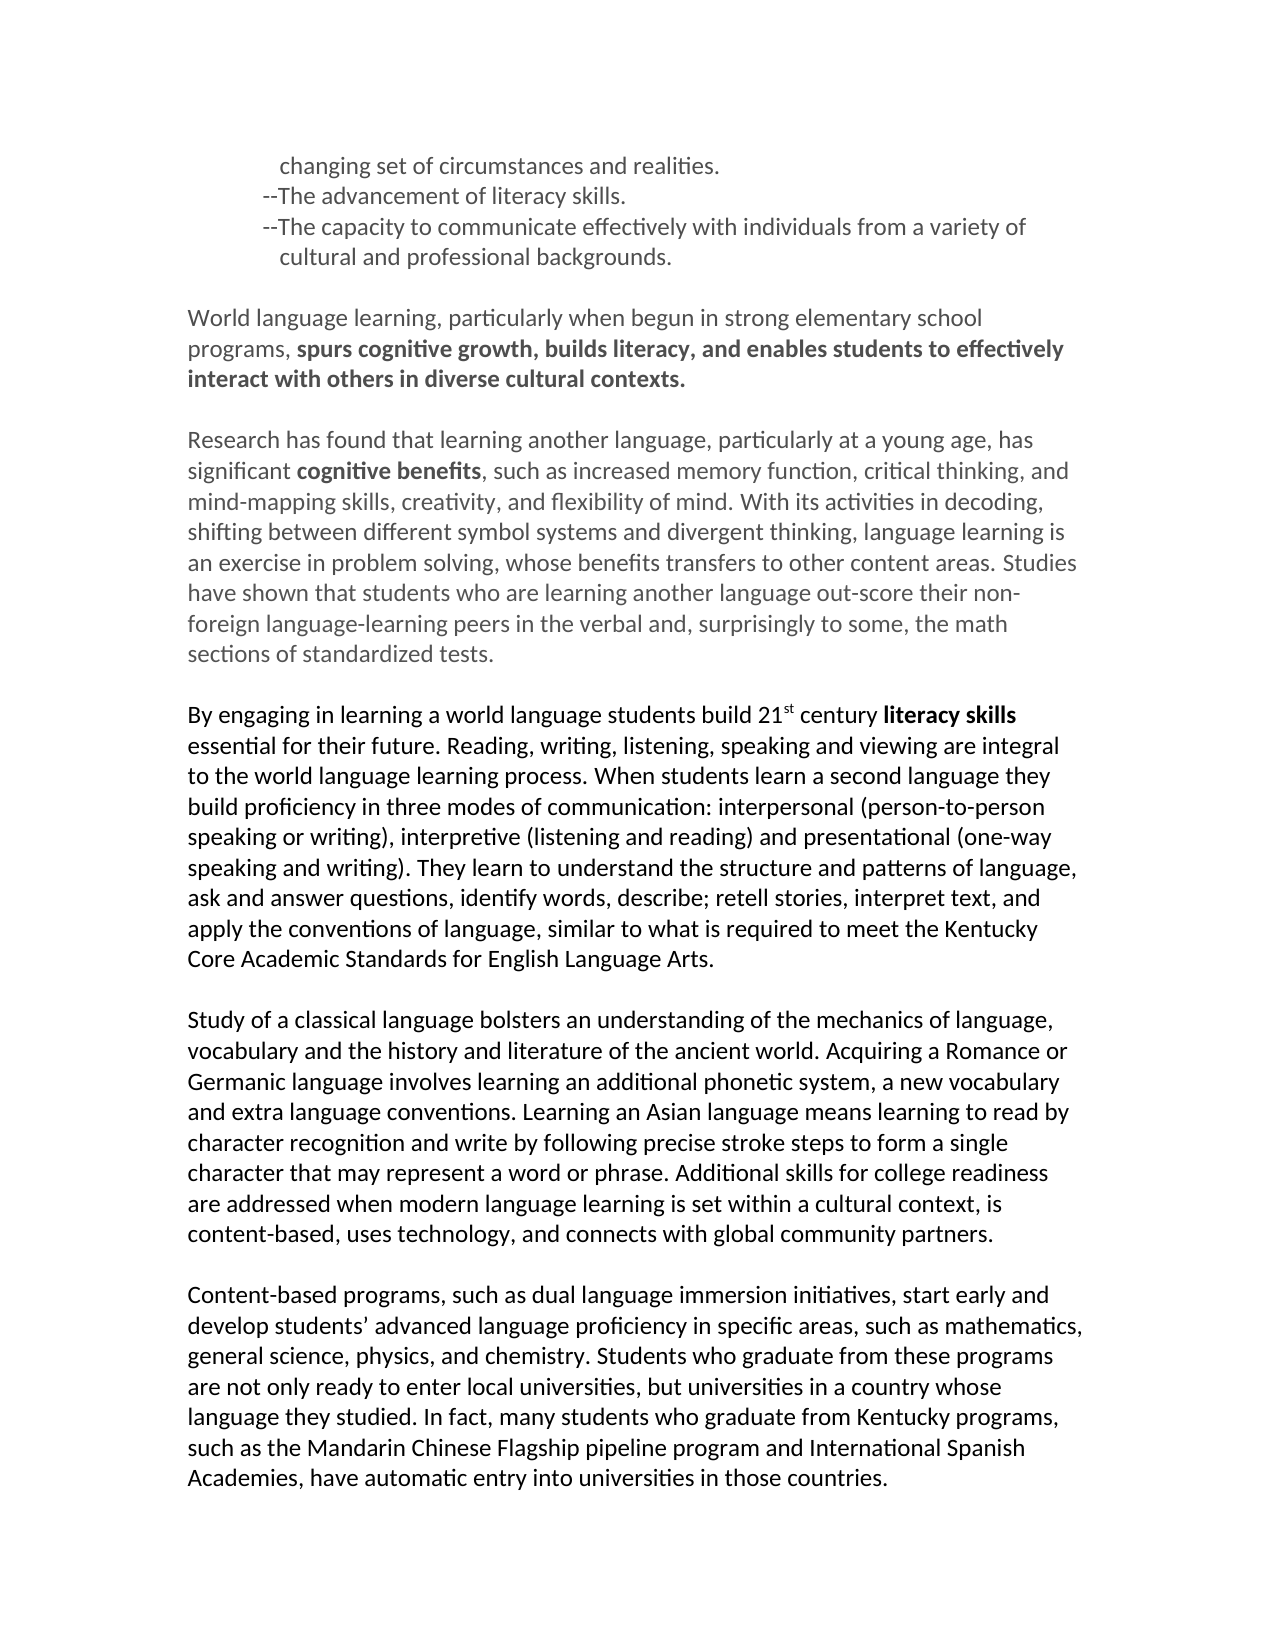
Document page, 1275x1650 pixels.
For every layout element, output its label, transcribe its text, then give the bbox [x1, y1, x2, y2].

text Study of a classical language bolsters an understanding of the mechanics of language, vocabulary and the history and literature of the ancient world. Acquiring a Romance or Germanic language involves learning an additional phonetic system, a new vocabulary and extra language conventions. Learning an Asian language means learning to read by character recognition and write by following precise stroke steps to form a single character that may represent a word or phrase. Additional skills for college readiness are addressed when modern language learning is set within a cultural context, is content-based, uses technology, and connects with global community partners. [187, 1004, 1087, 1249]
text changing set of circumstances and realities. [262, 150, 1087, 181]
text cultural and professional backgrounds. [262, 242, 1087, 272]
text World language learning, particularly when begun in strong elementary school programs, spurs cognitive growth, builds literacy, and enables students to effectively interact with others in diverse cultural contexts. [187, 303, 1087, 394]
text --The advancement of literacy skills. [262, 181, 1087, 211]
text Content-based programs, such as dual language immersion initiatives, start early and develop students’ advanced language proficiency in specific areas, such as mathematics, general science, physics, and chemistry. Students who graduate from these programs are not only ready to enter local universities, but universities in a country whose language they studied. In fact, many students who graduate from Kentucky programs, such as the Mandarin Chinese Flagship pipeline program and International Spanish Academies, have automatic entry into universities in those countries. [187, 1279, 1087, 1493]
text By engaging in learning a world language students build 21st century literacy skills essential for their future. Reading, writing, listening, speaking and viewing are integral to the world language learning process. When students learn a second language they build proficiency in three modes of communication: interpersonal (person-to-person speaking or writing), interpretive (listening and reading) and presentational (one-way speaking and writing). They learn to understand the structure and patterns of language, ask and answer questions, identify words, describe; retell stories, interpret text, and apply the conventions of language, similar to what is required to meet the Kentucky Core Academic Standards for English Language Arts. [187, 699, 1087, 974]
text Research has found that learning another language, particularly at a young age, has significant cognitive benefits, such as increased memory function, critical thinking, and mind-mapping skills, creativity, and flexibility of mind. With its activities in decoding, shifting between different symbol systems and divergent thinking, language learning is an exercise in problem solving, whose benefits transfers to other content areas. Studies have shown that students who are learning another language out-score their non-foreign language-learning peers in the verbal and, surprisingly to some, the math sections of standardized tests. [187, 425, 1087, 669]
text --The capacity to communicate effectively with individuals from a variety of [262, 211, 1087, 242]
